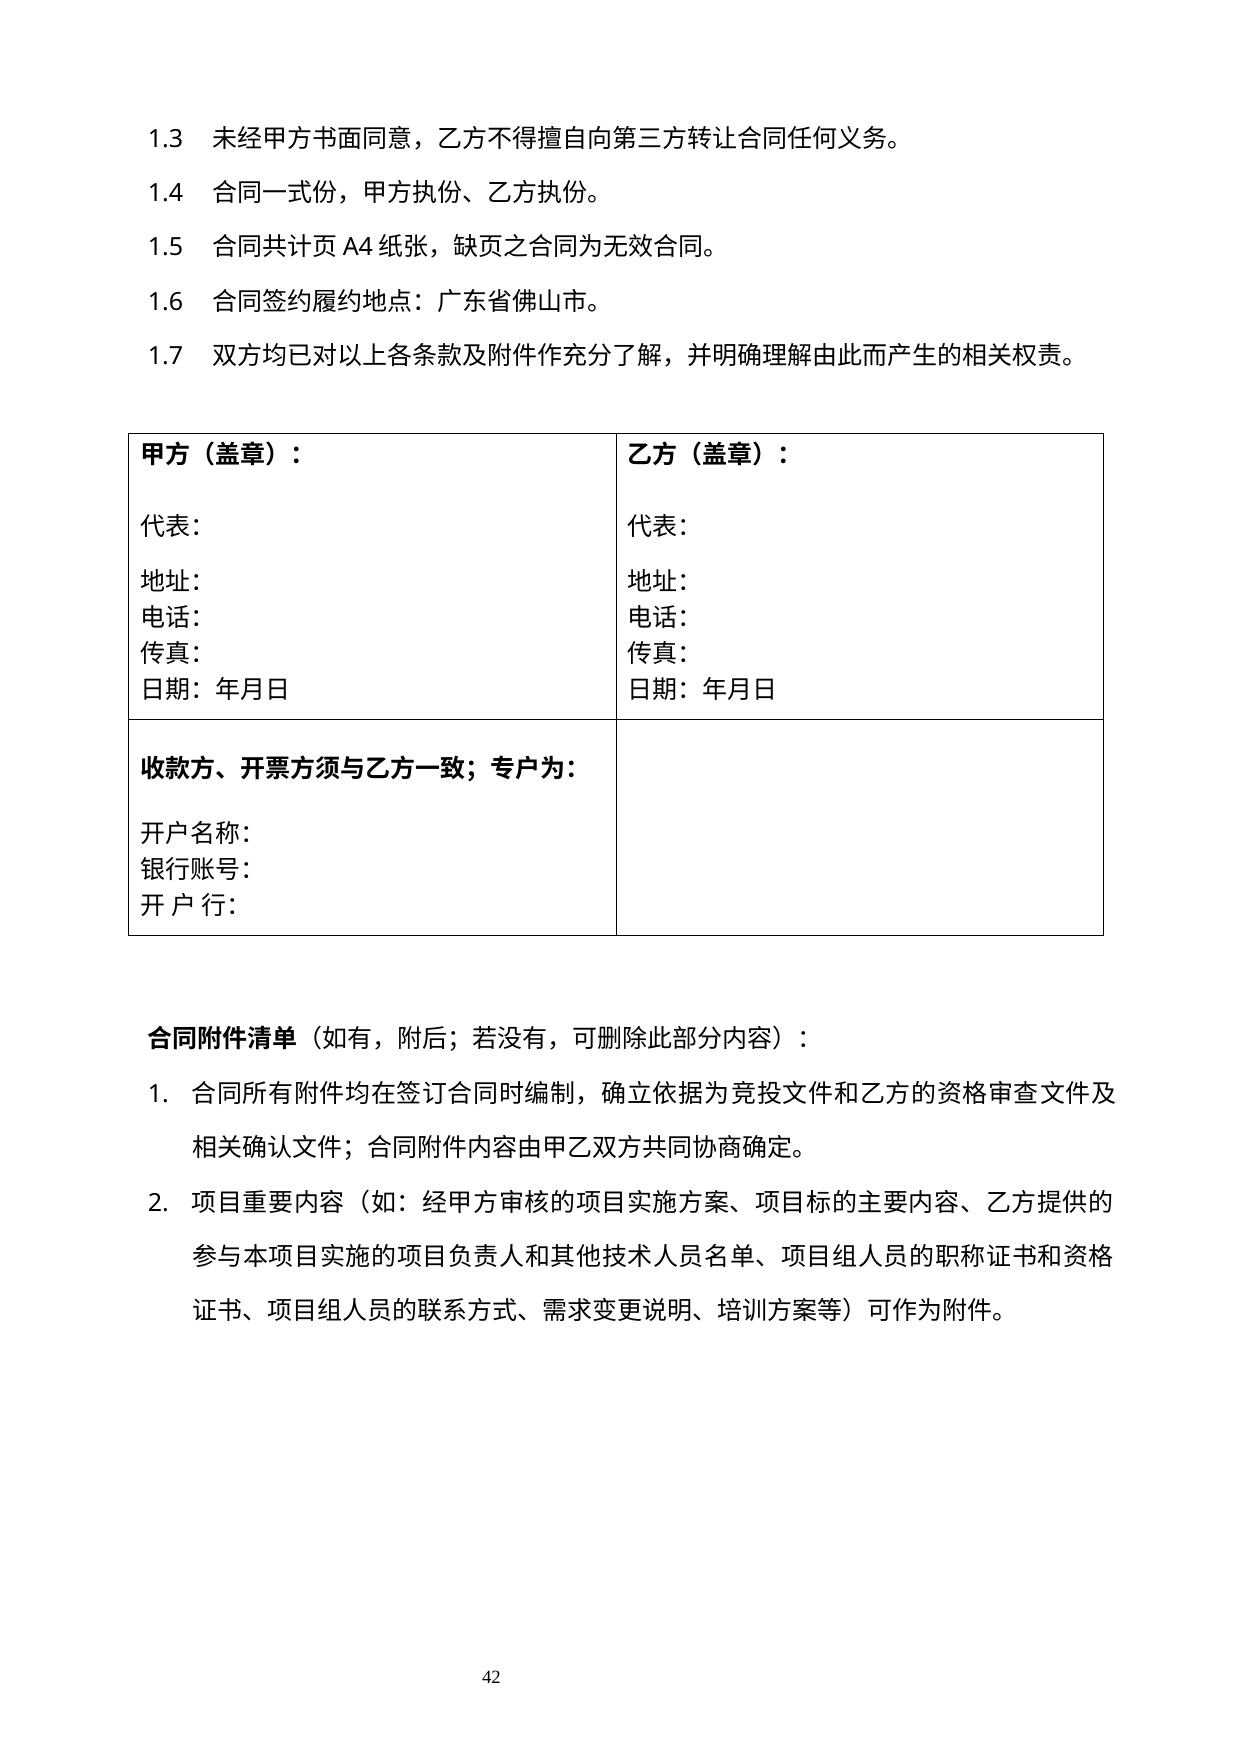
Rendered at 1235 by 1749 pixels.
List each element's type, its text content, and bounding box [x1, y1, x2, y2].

table_header 甲方（盖章）： 代表： 地址： 电话： 传真： 日期：年月日 [129, 434, 616, 718]
list 合同共计页A4纸张，缺页之合同为无效合同。 [148, 227, 1116, 263]
list 项目重要内容（如：经甲方审核的项目实施方案、项目标的主要内容、乙方提供的参与本项目实施的项目负责人和其他技术人员名单、项目组人员的职称证书和资格证书、项目组人员的联系方式、需求变更说明、培训方案等）可作为附件。 [148, 1182, 1116, 1327]
text 合同附件清单（如有，附后；若没有，可删除此部分内容）： [148, 1019, 1116, 1055]
list 合同签约履约地点：广东省佛山市。 [148, 281, 1116, 317]
list 合同所有附件均在签订合同时编制，确立依据为竞投文件和乙方的资格审查文件及相关确认文件；合同附件内容由甲乙双方共同协商确定。 [148, 1073, 1116, 1164]
table_cell [617, 720, 1103, 934]
list 双方均已对以上各条款及附件作充分了解，并明确理解由此而产生的相关权责。 [148, 336, 1116, 372]
list 合同一式份，甲方执份、乙方执份。 [148, 172, 1116, 209]
table_cell 收款方、开票方须与乙方一致；专户为： 开户名称： 银行账号： 开 户 行： [129, 720, 616, 934]
list 未经甲方书面同意，乙方不得擅自向第三方转让合同任何义务。 [148, 118, 1116, 154]
table_header 乙方（盖章）： 代表： 地址： 电话： 传真： 日期：年月日 [617, 434, 1103, 718]
